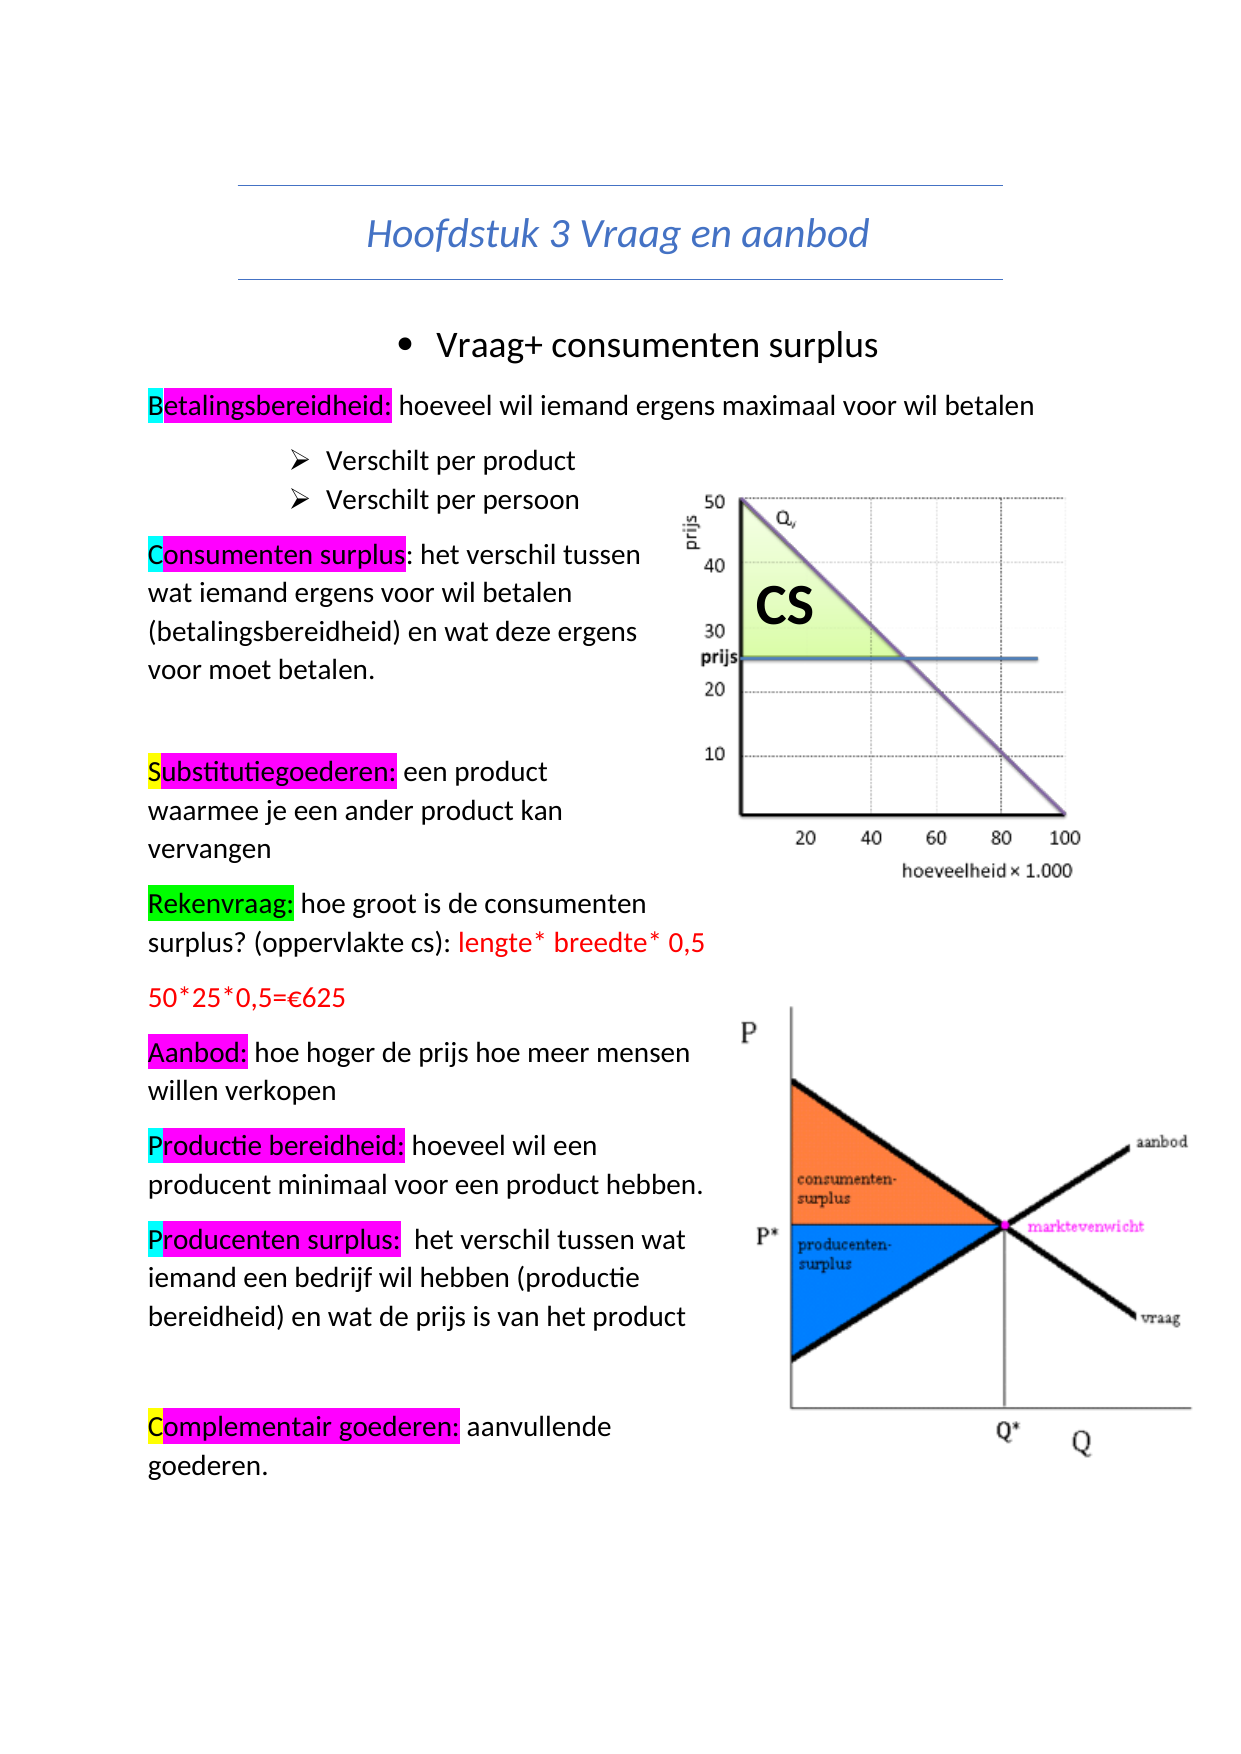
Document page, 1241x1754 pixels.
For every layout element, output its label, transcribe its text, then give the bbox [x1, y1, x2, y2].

text Rekenvraag: hoe groot is de consumenten surplus? (oppervlakte cs): lengte* breedte* 0,5 [148, 885, 1093, 959]
picture [670, 482, 1093, 895]
subtitle Consumenten surplus: het verschil tussen wat iemand ergens voor wil betalen (betalingsbereidheid) en wat deze ergens voor moet betalen. [148, 536, 670, 687]
list Vraag+ consumenten surplus [185, 321, 1093, 367]
list Verschilt per product [288, 442, 1093, 478]
text Aanbod: hoe hoger de prijs hoe meer mensen willen verkopen [148, 1034, 737, 1108]
picture [737, 1003, 1207, 1467]
text Betalingsbereidheid: hoeveel wil iemand ergens maximaal voor wil betalen [148, 387, 1093, 423]
text Substitutiegoederen: een product waarmee je een ander product kan vervangen [148, 753, 670, 866]
list Verschilt per persoon [288, 481, 1093, 517]
text Productie bereidheid: hoeveel wil een producent minimaal voor een product hebben. [148, 1127, 737, 1202]
text Complementair goederen: aanvullende goederen. [148, 1408, 1093, 1482]
text 50*25*0,5=€625 [148, 979, 1093, 1014]
text Producenten surplus: het verschil tussen wat iemand een bedrijf wil hebben (productie bereidheid) en wat de prijs is van het product [148, 1221, 737, 1333]
text Hoofdstuk 3 Vraag en aanbod [238, 186, 1003, 279]
